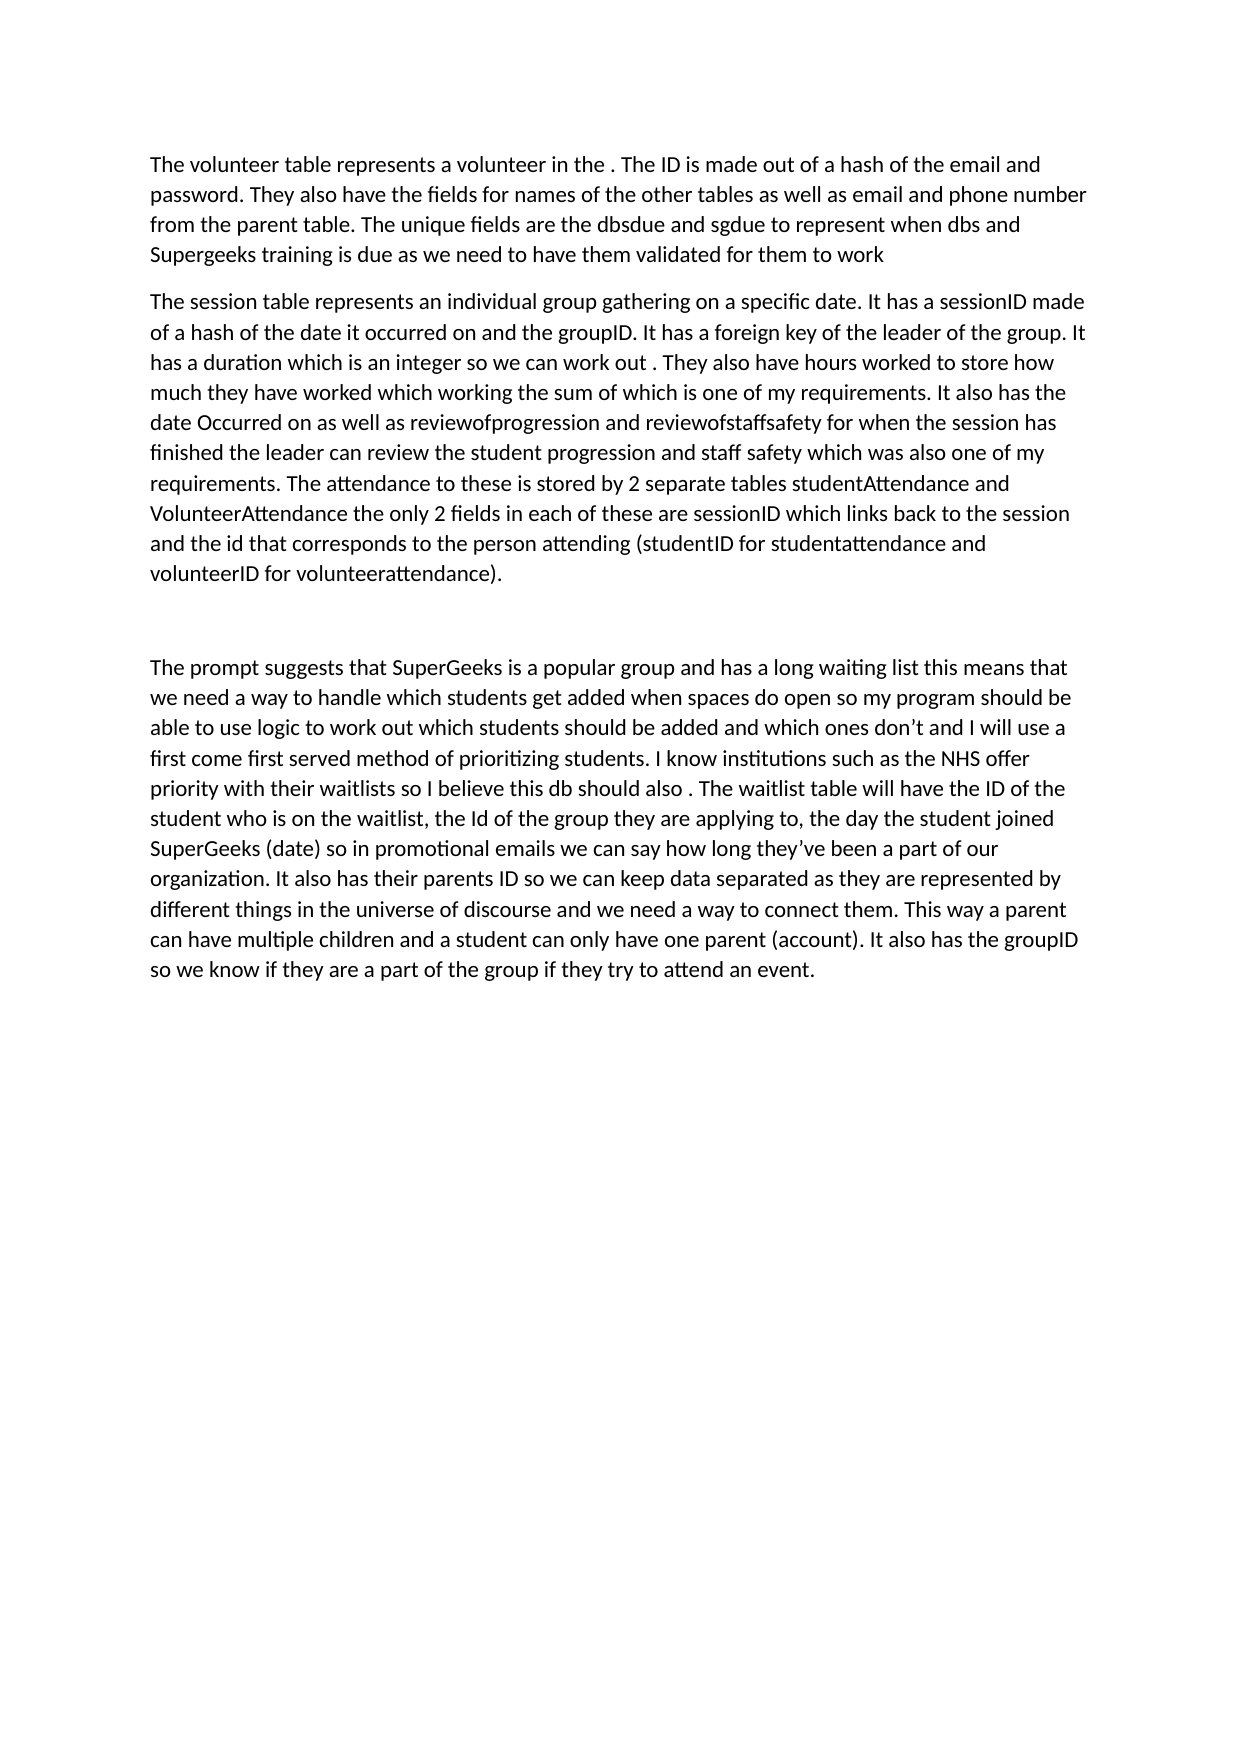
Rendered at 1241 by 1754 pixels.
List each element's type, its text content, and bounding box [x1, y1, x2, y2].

text The session table represents an individual group gathering on a specific date. It has a sessionID made of a hash of the date it occurred on and the groupID. It has a foreign key of the leader of the group. It has a duration which is an integer so we can work out . They also have hours worked to store how much they have worked which working the sum of which is one of my requirements. It also has the date Occurred on as well as reviewofprogression and reviewofstaffsafety for when the session has finished the leader can review the student progression and staff safety which was also one of my requirements. The attendance to these is stored by 2 separate tables studentAttendance and VolunteerAttendance the only 2 fields in each of these are sessionID which links back to the session and the id that corresponds to the person attending (studentID for studentattendance and volunteerID for volunteerattendance). [150, 287, 1090, 587]
text The volunteer table represents a volunteer in the . The ID is made out of a hash of the email and password. They also have the fields for names of the other tables as well as email and phone number from the parent table. The unique fields are the dbsdue and sgdue to represent when dbs and Supergeeks training is due as we need to have them validated for them to work [150, 150, 1090, 269]
text The prompt suggests that SuperGeeks is a popular group and has a long waiting list this means that we need a way to handle which students get added when spaces do open so my program should be able to use logic to work out which students should be added and which ones don’t and I will use a first come first served method of prioritizing students. I know institutions such as the NHS offer priority with their waitlists so I believe this db should also . The waitlist table will have the ID of the student who is on the waitlist, the Id of the group they are applying to, the day the student joined SuperGeeks (date) so in promotional emails we can say how long they’ve been a part of our organization. It also has their parents ID so we can keep data separated as they are represented by different things in the universe of discourse and we need a way to connect them. This way a parent can have multiple children and a student can only have one parent (account). It also has the groupID so we know if they are a part of the group if they try to attend an event. [150, 653, 1090, 983]
